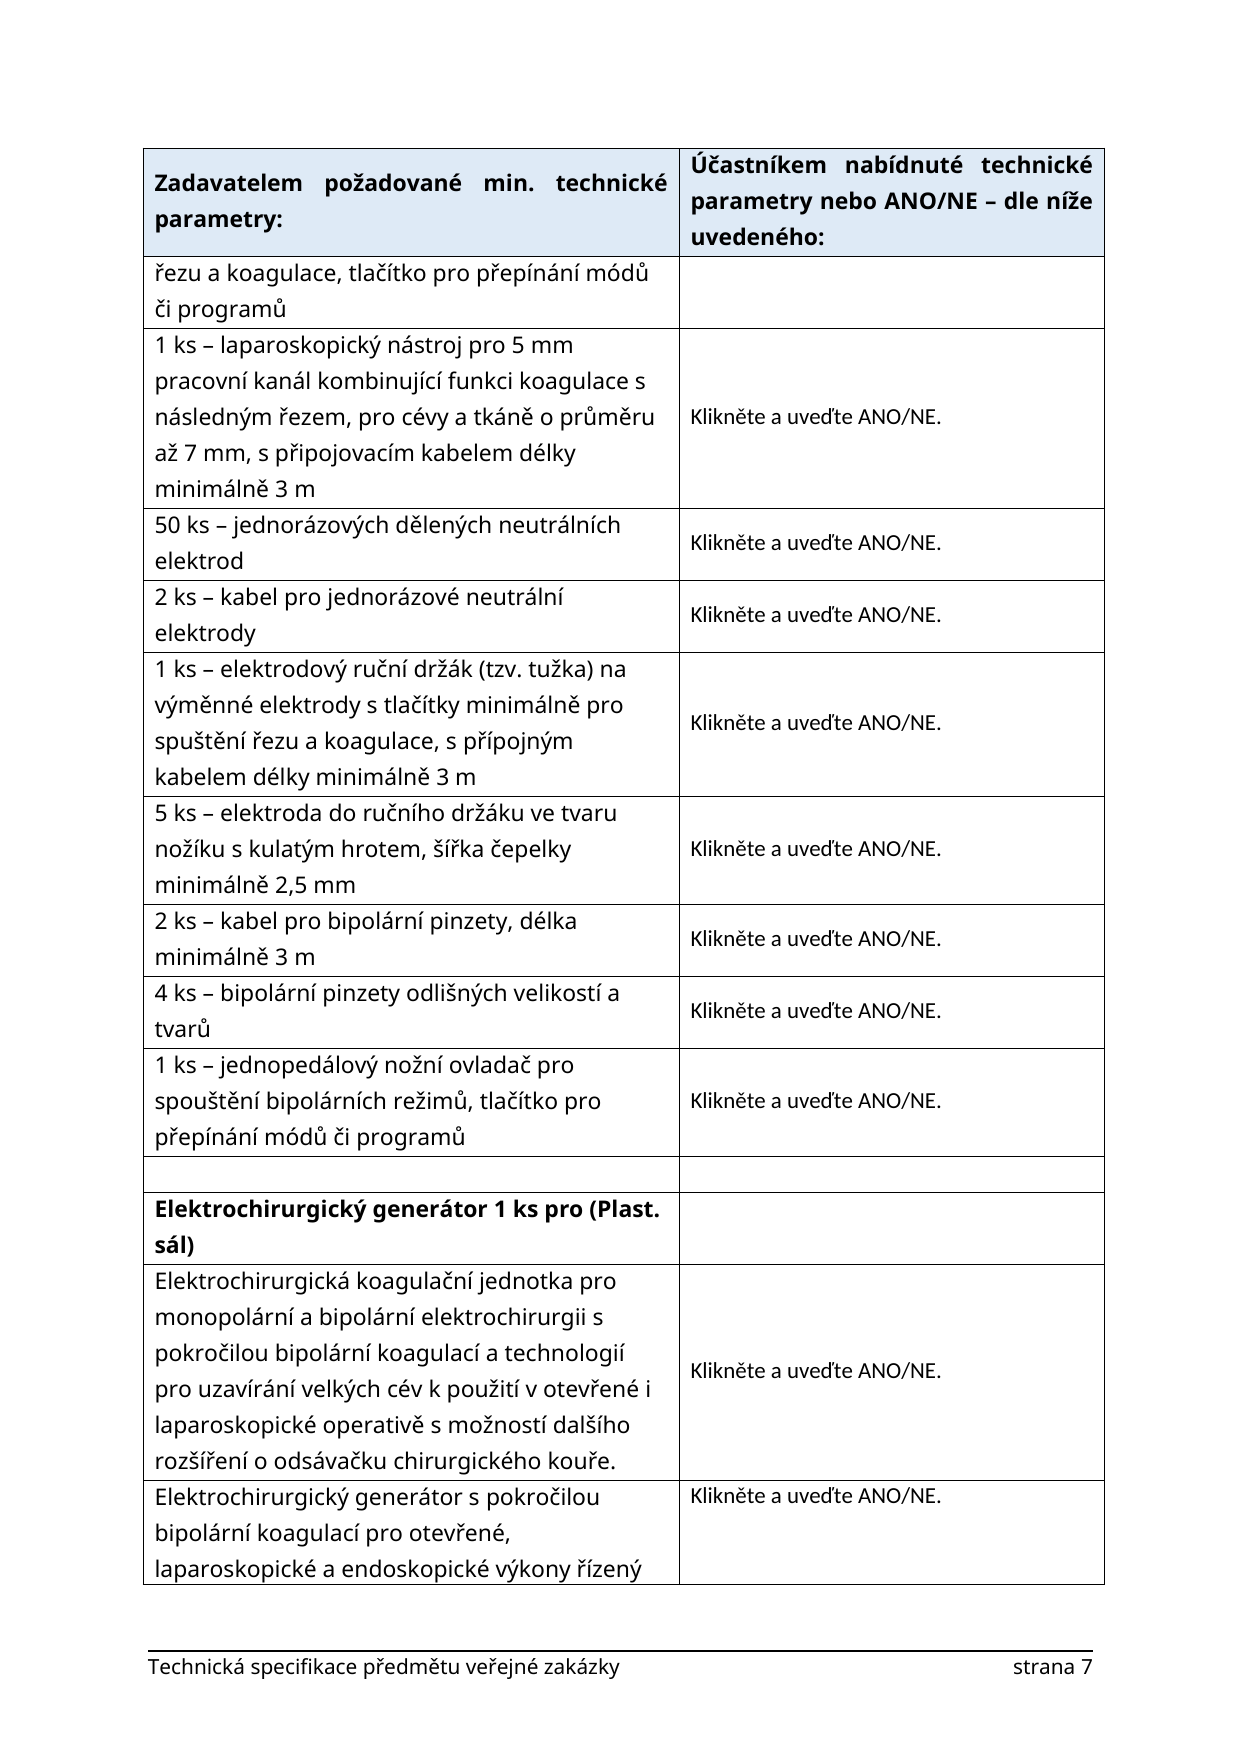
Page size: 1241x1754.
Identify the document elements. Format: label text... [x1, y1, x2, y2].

table_cell Elektrochirurgický generátor 1 ks pro (Plast. sál) [144, 1193, 679, 1264]
table_cell [144, 1157, 679, 1192]
table_header Zadavatelem požadované min. technické parametry: [144, 149, 679, 256]
table_cell [680, 1157, 1104, 1192]
table_header Účastníkem nabídnuté technické parametry nebo ANO/NE – dle níže uvedeného: [680, 149, 1104, 256]
table_cell 1 ks – elektrodový ruční držák (tzv. tužka) na výměnné elektrody s tlačítky minimálně pro spuštění řezu a koagulace, s přípojným kabelem délky minimálně 3 m [144, 653, 679, 796]
table_cell 4 ks – bipolární pinzety odlišných velikostí a tvarů [144, 977, 679, 1048]
table_cell 50 ks – jednorázových dělených neutrálních elektrod [144, 509, 679, 580]
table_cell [144, 257, 679, 328]
table_cell 2 ks – kabel pro jednorázové neutrální elektrody [144, 581, 679, 652]
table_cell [144, 1481, 679, 1584]
table_cell 5 ks – elektroda do ručního držáku ve tvaru nožíku s kulatým hrotem, šířka čepelky minimálně 2,5 mm [144, 797, 679, 904]
table_cell 2 ks – kabel pro bipolární pinzety, délka minimálně 3 m [144, 905, 679, 976]
table_cell Elektrochirurgická koagulační jednotka pro monopolární a bipolární elektrochirurgii s pokročilou bipolární koagulací a technologií pro uzavírání velkých cév k použití v otevřené i laparoskopické operativě s možností dalšího rozšíření o odsávačku chirurgického kouře. [144, 1265, 679, 1480]
table_cell [680, 1193, 1104, 1264]
table_cell 1 ks – jednopedálový nožní ovladač pro spouštění bipolárních režimů, tlačítko pro přepínání módů či programů [144, 1049, 679, 1156]
table_cell 1 ks – laparoskopický nástroj pro 5 mm pracovní kanál kombinující funkci koagulace s následným řezem, pro cévy a tkáně o průměru až 7 mm, s připojovacím kabelem délky minimálně 3 m [144, 329, 679, 508]
